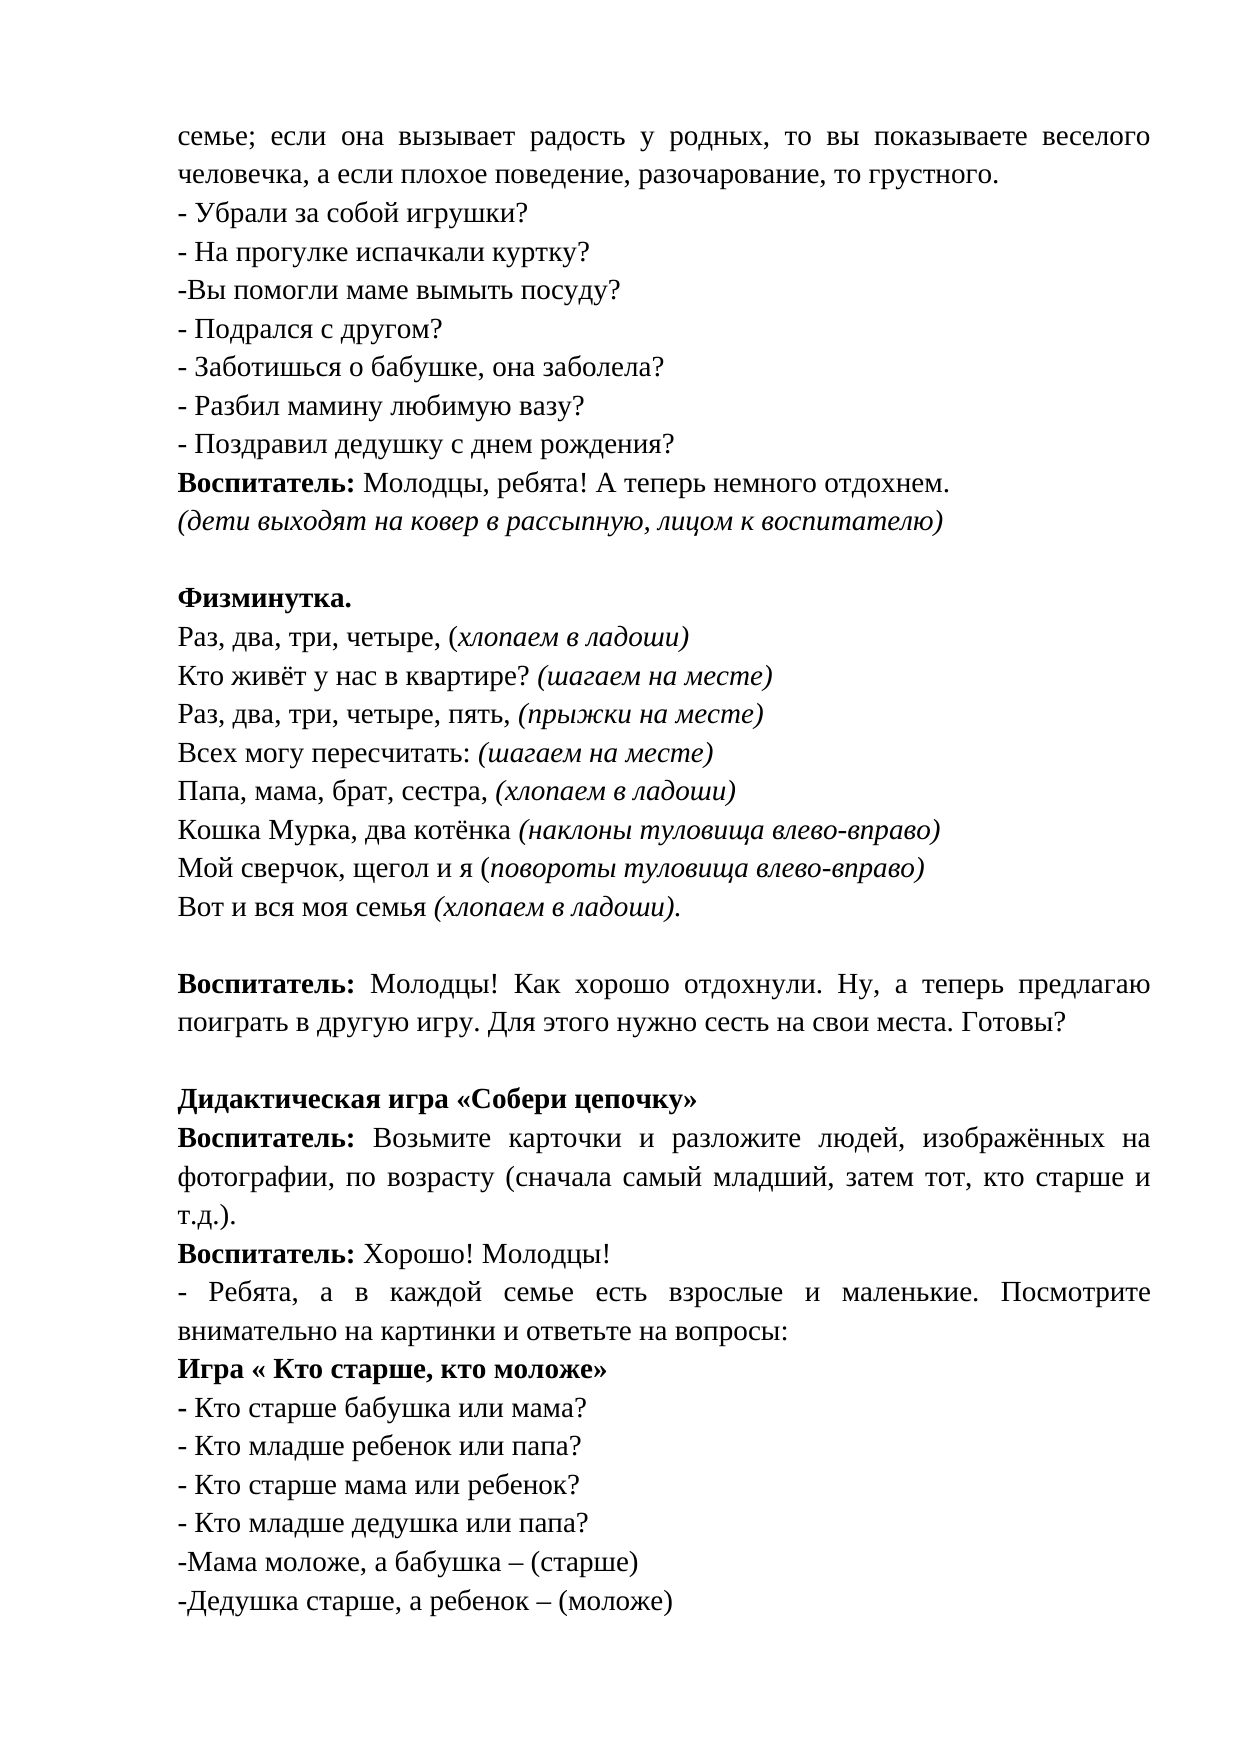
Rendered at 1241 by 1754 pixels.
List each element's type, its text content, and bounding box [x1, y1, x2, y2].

text - Подрался с другом? [177, 311, 1152, 344]
text Воспитатель: Хорошо! Молодцы! [177, 1236, 1152, 1269]
text Дидактическая игра «Собери цепочку» [177, 1082, 1152, 1115]
text - Поздравил дедушку с днем рождения? [177, 426, 1152, 460]
text Кто живёт у нас в квартире? (шагаем на месте) [177, 658, 1152, 691]
text Папа, мама, брат, сестра, (хлопаем в ладоши) [177, 773, 1152, 807]
text - Убрали за собой игрушки? [177, 195, 1152, 229]
text Воспитатель: Молодцы, ребята! А теперь немного отдохнем. [177, 465, 1152, 498]
text (дети выходят на ковер в рассыпную, лицом к воспитателю) [177, 503, 1152, 537]
text -Мама моложе, а бабушка – (старше) [177, 1544, 1152, 1578]
text - Заботишься о бабушке, она заболела? [177, 349, 1152, 383]
text Физминутка. [177, 581, 1152, 614]
text Раз, два, три, четыре, (хлопаем в ладоши) [177, 619, 1152, 653]
text Игра « Кто старше, кто моложе» [177, 1351, 1152, 1385]
text Вот и вся моя семья (хлопаем в ладоши). [177, 889, 1152, 922]
text - Кто младше ребенок или папа? [177, 1428, 1152, 1462]
text - Кто старше мама или ребенок? [177, 1467, 1152, 1501]
text - Разбил мамину любимую вазу? [177, 388, 1152, 421]
text - На прогулке испачкали куртку? [177, 234, 1152, 267]
text Воспитатель: Молодцы! Как хорошо отдохнули. Ну, а теперь предлагаю поиграть в другую игру. Для этого нужно сесть на свои места. Готовы? [177, 966, 1152, 1038]
text Раз, два, три, четыре, пять, (прыжки на месте) [177, 696, 1152, 730]
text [177, 118, 1152, 190]
text Мой сверчок, щегол и я (повороты туловища влево-вправо) [177, 850, 1152, 884]
text Воспитатель: Возьмите карточки и разложите людей, изображённых на фотографии, по возрасту (сначала самый младший, затем тот, кто старше и т.д.). [177, 1120, 1152, 1231]
text - Ребята, а в каждой семье есть взрослые и маленькие. Посмотрите внимательно на картинки и ответьте на вопросы: [177, 1274, 1152, 1346]
text - Кто старше бабушка или мама? [177, 1390, 1152, 1423]
text -Дедушка старше, а ребенок – (моложе) [177, 1583, 1152, 1616]
text - Кто младше дедушка или папа? [177, 1506, 1152, 1539]
text Всех могу пересчитать: (шагаем на месте) [177, 735, 1152, 768]
text Кошка Мурка, два котёнка (наклоны туловища влево-вправо) [177, 812, 1152, 845]
text -Вы помогли маме вымыть посуду? [177, 272, 1152, 306]
